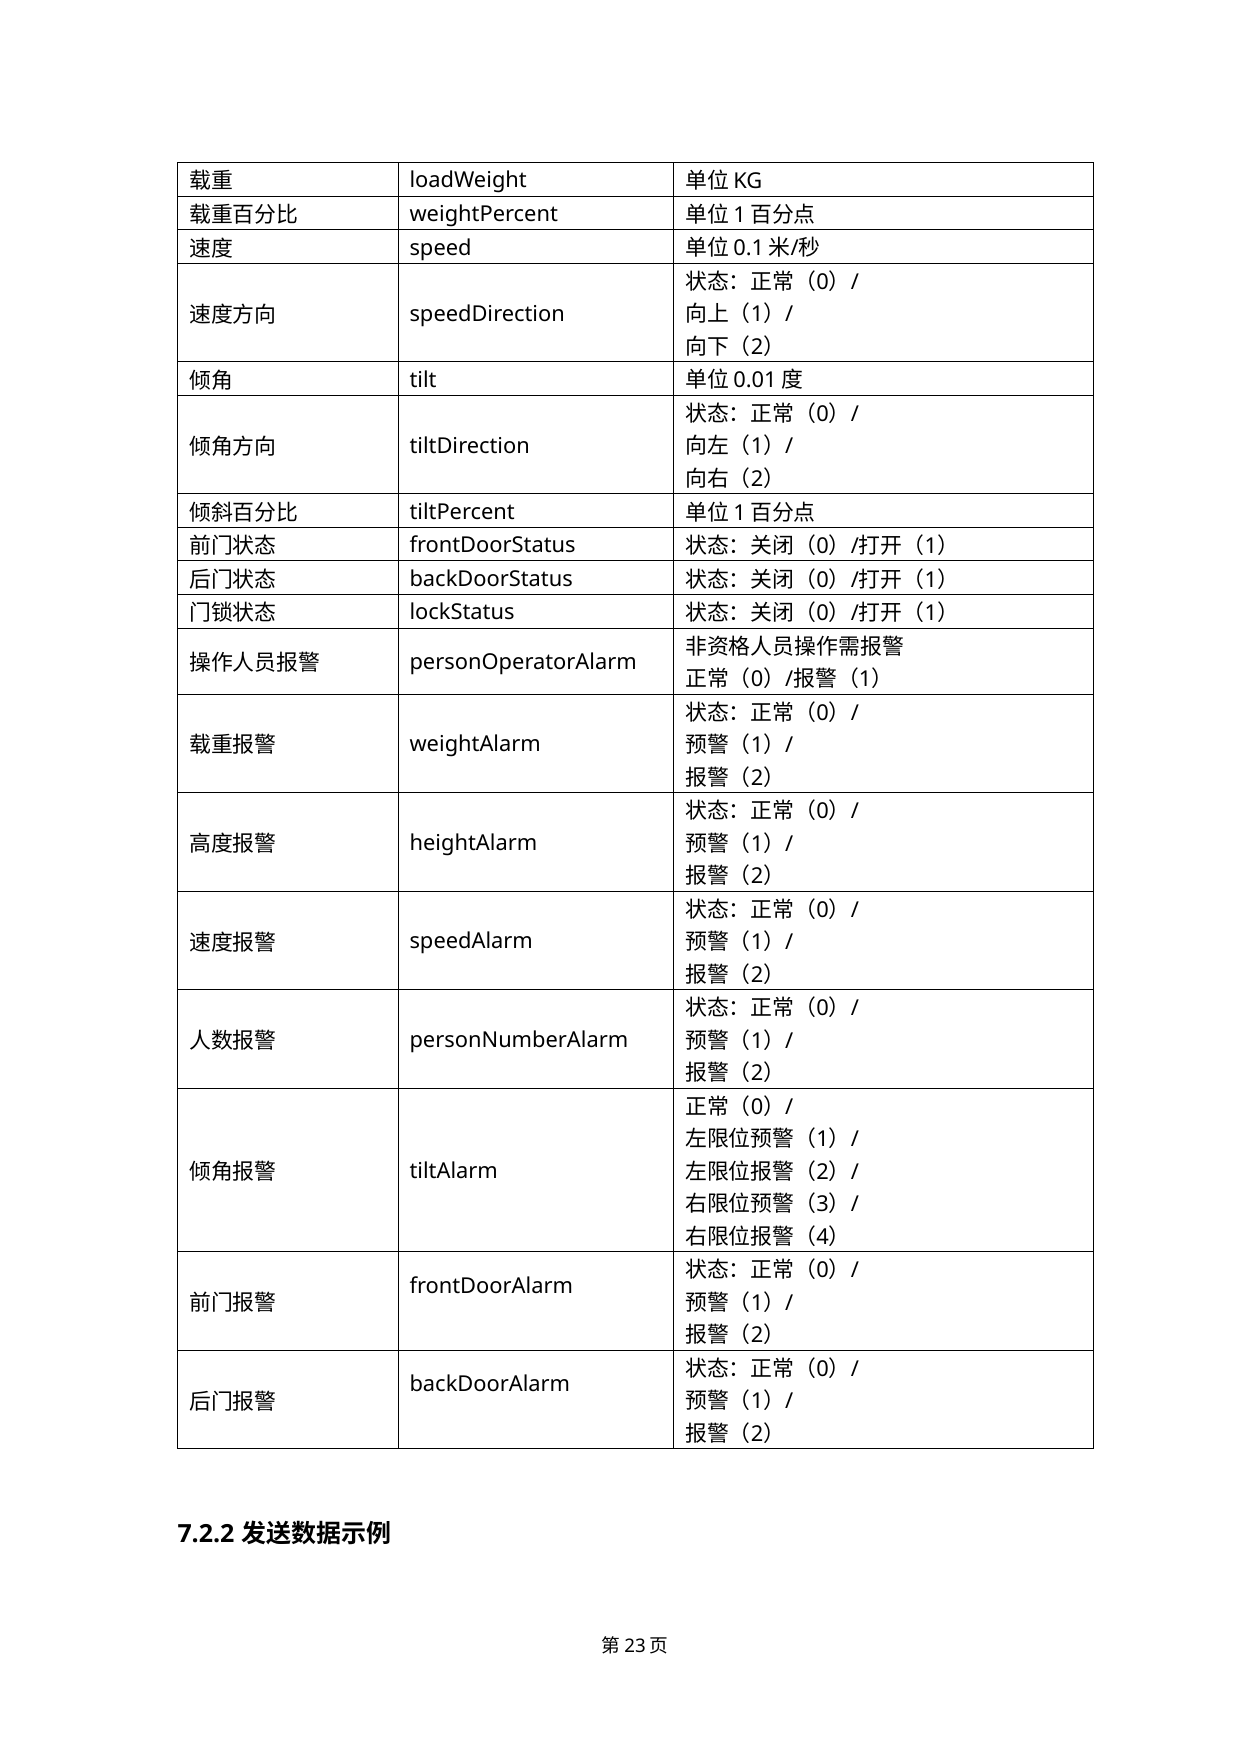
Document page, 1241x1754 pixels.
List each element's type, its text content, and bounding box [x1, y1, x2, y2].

table_cell personOperatorAlarm [399, 629, 673, 693]
table_cell 单位0.01度 [674, 362, 1093, 395]
table_cell 人数报警 [178, 990, 398, 1088]
table_cell 门锁状态 [178, 595, 398, 627]
table_cell tiltAlarm [399, 1089, 673, 1251]
table_cell personNumberAlarm [399, 990, 673, 1088]
table_cell 状态：正常（0）/ 预警（1）/ 报警（2） [674, 990, 1093, 1088]
table_cell 前门报警 [178, 1252, 398, 1350]
table_cell 状态：正常（0）/ 预警（1）/ 报警（2） [674, 1252, 1093, 1350]
table_cell 状态：关闭（0）/打开（1） [674, 528, 1093, 560]
table_cell 状态：关闭（0）/打开（1） [674, 561, 1093, 594]
table_cell 倾角报警 [178, 1089, 398, 1251]
table_cell backDoorAlarm [399, 1351, 673, 1448]
table_cell tilt [399, 362, 673, 395]
table_cell 单位0.1米/秒 [674, 230, 1093, 263]
table_cell 非资格人员操作需报警 正常（0）/报警（1） [674, 629, 1093, 693]
table_cell weightAlarm [399, 695, 673, 792]
table_cell 载重 [178, 163, 398, 196]
table_cell 状态：正常（0）/ 向上（1）/ 向下（2） [674, 264, 1093, 361]
table_cell 状态：关闭（0）/打开（1） [674, 595, 1093, 627]
table_cell 速度方向 [178, 264, 398, 361]
table_cell speedDirection [399, 264, 673, 361]
table_cell 前门状态 [178, 528, 398, 560]
table_cell 状态：正常（0）/ 预警（1）/ 报警（2） [674, 1351, 1093, 1448]
table_cell lockStatus [399, 595, 673, 627]
table_cell heightAlarm [399, 793, 673, 891]
table_cell weightPercent [399, 197, 673, 229]
table_cell tiltDirection [399, 396, 673, 493]
table_cell 状态：正常（0）/ 预警（1）/ 报警（2） [674, 695, 1093, 792]
table_cell 载重报警 [178, 695, 398, 792]
table_cell 单位1百分点 [674, 494, 1093, 527]
table_cell loadWeight [399, 163, 673, 196]
table_cell frontDoorStatus [399, 528, 673, 560]
table_cell 载重百分比 [178, 197, 398, 229]
table_cell 倾角 [178, 362, 398, 395]
table_cell 倾角方向 [178, 396, 398, 493]
table_cell 状态：正常（0）/ 向左（1）/ 向右（2） [674, 396, 1093, 493]
table_cell 正常（0）/ 左限位预警（1）/ 左限位报警（2）/ 右限位预警（3）/ 右限位报警（4） [674, 1089, 1093, 1251]
table_cell 单位KG [674, 163, 1093, 196]
table_cell backDoorStatus [399, 561, 673, 594]
table_cell frontDoorAlarm [399, 1252, 673, 1350]
text 发送数据示例 [177, 1499, 1092, 1564]
table_cell 高度报警 [178, 793, 398, 891]
table_cell 后门状态 [178, 561, 398, 594]
table_cell 倾斜百分比 [178, 494, 398, 527]
table_cell 单位1百分点 [674, 197, 1093, 229]
table_cell 速度 [178, 230, 398, 263]
table_cell tiltPercent [399, 494, 673, 527]
table_cell 状态：正常（0）/ 预警（1）/ 报警（2） [674, 892, 1093, 989]
table_cell 操作人员报警 [178, 629, 398, 693]
table_cell speed [399, 230, 673, 263]
table_cell 速度报警 [178, 892, 398, 989]
table_cell 后门报警 [178, 1351, 398, 1448]
table_cell 状态：正常（0）/ 预警（1）/ 报警（2） [674, 793, 1093, 891]
table_cell speedAlarm [399, 892, 673, 989]
